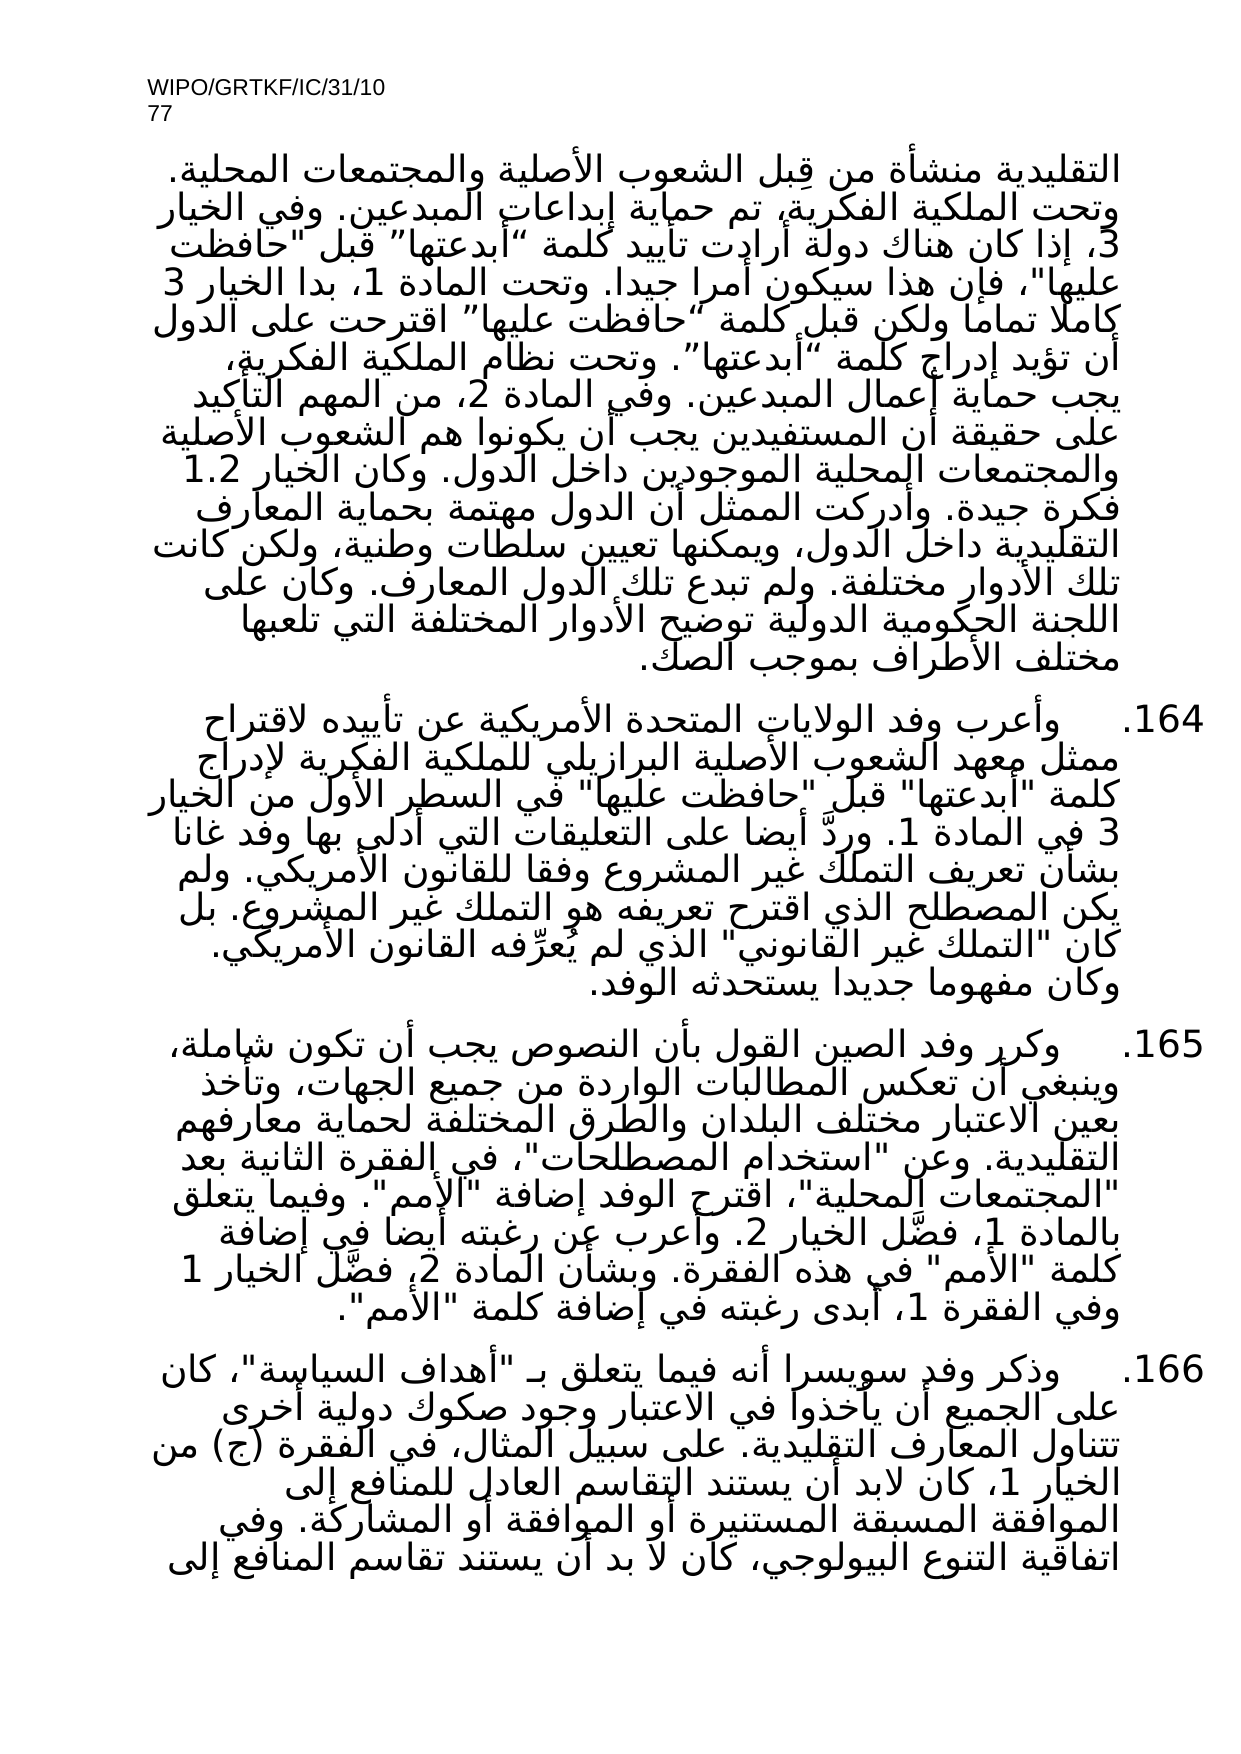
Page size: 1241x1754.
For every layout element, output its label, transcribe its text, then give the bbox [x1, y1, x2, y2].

text وأعرب وفد الولايات المتحدة الأمريكية عن تأييده لاقتراح ممثل معهد الشعوب الأصلية البرازيلي للملكية الفكرية لإدراج كلمة "أبدعتها" قبل "حافظت عليها" في السطر الأول من الخيار 3 في المادة 1. وردَّ أيضا على التعليقات التي أدلى بها وفد غانا بشأن تعريف التملك غير المشروع وفقا للقانون الأمريكي. ولم يكن المصطلح الذي اقترح تعريفه هو التملك غير المشروع. بل كان "التملك غير القانوني" الذي لم يُعرِّفه القانون الأمريكي. وكان مفهوما جديدا يستحدثه الوفد. [147, 703, 1122, 1003]
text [147, 1353, 1122, 1578]
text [147, 153, 1122, 678]
text وكرر وفد الصين القول بأن النصوص يجب أن تكون شاملة، وينبغي أن تعكس المطالبات الواردة من جميع الجهات، وتأخذ بعين الاعتبار مختلف البلدان والطرق المختلفة لحماية معارفهم التقليدية. وعن "استخدام المصطلحات"، في الفقرة الثانية بعد "المجتمعات المحلية"، اقترح الوفد إضافة "الأمم". وفيما يتعلق بالمادة 1، فضَّل الخيار 2. وأعرب عن رغبته أيضا في إضافة كلمة "الأمم" في هذه الفقرة. وبشأن المادة 2، فضَّل الخيار 1 وفي الفقرة 1، أبدى رغبته في إضافة كلمة "الأمم". [147, 1028, 1122, 1328]
